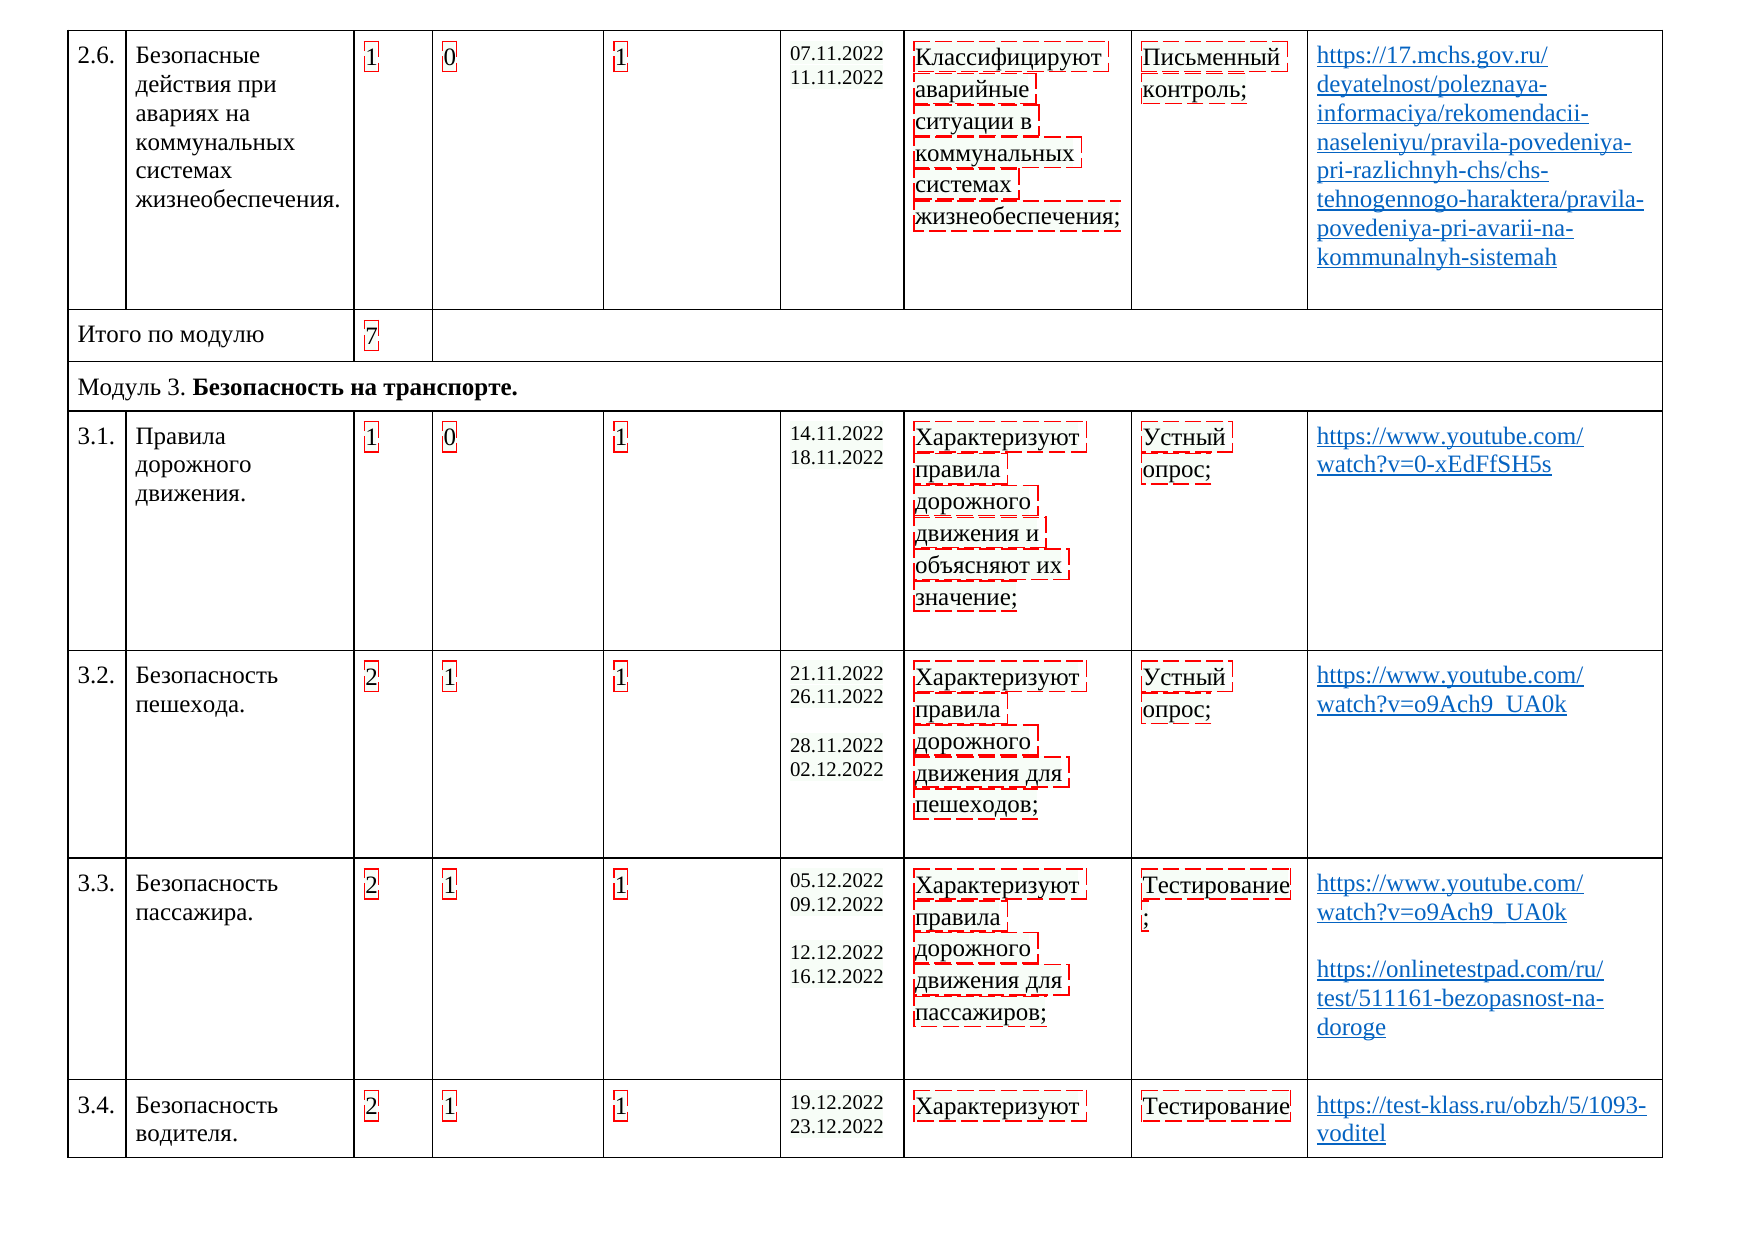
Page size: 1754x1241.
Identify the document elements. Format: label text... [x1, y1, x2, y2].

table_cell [905, 1080, 1131, 1157]
table_cell Безопасность пассажира. [127, 859, 353, 1079]
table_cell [1308, 1080, 1662, 1157]
table_cell https://www.youtube.com/watch?v=o9Ach9_UA0k https://onlinetestpad.com/ru/test/511161-bezopasnost-na-doroge [1308, 859, 1662, 1079]
table_cell Устный опрос; [1132, 651, 1307, 857]
table_cell 1 [604, 859, 780, 1079]
table_cell Безопасные действия при авариях на коммунальных системах жизнеобеспечения. [127, 31, 353, 309]
table_cell Тестирование; [1132, 859, 1307, 1079]
table_cell 7 [355, 310, 432, 361]
table_cell 1 [604, 31, 780, 309]
table_cell 1 [355, 31, 432, 309]
table_cell 3.3. [69, 859, 125, 1079]
table_cell 2 [355, 1080, 432, 1157]
table_cell 07.11.2022 11.11.2022 [781, 31, 903, 309]
table_cell 1 [604, 651, 780, 857]
table_cell Характеризуют правила дорожного движения и объясняют их значение; [905, 412, 1131, 649]
table_cell [433, 310, 1662, 361]
table_cell Правила дорожного движения. [127, 412, 353, 649]
table_cell 0 [433, 31, 603, 309]
table_cell https://17.mchs.gov.ru/deyatelnost/poleznaya-informaciya/rekomendacii-naseleniyu/pravila-povedeniya-pri-razlichnyh-chs/chs-tehnogennogo-haraktera/pravila-povedeniya-pri-avarii-na-kommunalnyh-sistemah [1308, 31, 1662, 309]
table_cell https://www.youtube.com/watch?v=0-xEdFfSH5s [1308, 412, 1662, 649]
table_cell Модуль 3. Безопасность на транспорте. [69, 362, 1662, 410]
table_cell 21.11.2022 26.11.2022 28.11.2022 02.12.2022 [781, 651, 903, 857]
table_cell 0 [433, 412, 603, 649]
table_cell Тестирование; [1132, 1080, 1307, 1157]
table_cell 1 [433, 859, 603, 1079]
table_cell 05.12.2022 09.12.2022 12.12.2022 16.12.2022 [781, 859, 903, 1079]
table_cell Характеризуют правила дорожного движения для пассажиров; [905, 859, 1131, 1079]
table_cell Устный опрос; [1132, 412, 1307, 649]
table_cell 2 [355, 859, 432, 1079]
table_cell Итого по модулю [69, 310, 353, 361]
table_cell https://www.youtube.com/watch?v=o9Ach9_UA0k [1308, 651, 1662, 857]
table_cell 3.2. [69, 651, 125, 857]
table_cell 1 [604, 412, 780, 649]
table_cell 1 [355, 412, 432, 649]
table_cell 2 [355, 651, 432, 857]
table_cell 3.4. [69, 1080, 125, 1157]
table_cell Письменный контроль; [1132, 31, 1307, 309]
table_cell 14.11.2022 18.11.2022 [781, 412, 903, 649]
table_cell 2.6. [69, 31, 125, 309]
table_cell Характеризуют правила дорожного движения для пешеходов; [905, 651, 1131, 857]
table_cell Классифицируют аварийные ситуации в коммунальных системах жизнеобеспечения; [905, 31, 1131, 309]
table_cell 1 [604, 1080, 780, 1157]
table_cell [127, 1080, 353, 1157]
table_cell Безопасность пешехода. [127, 651, 353, 857]
table_cell 1 [433, 651, 603, 857]
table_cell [781, 1080, 903, 1157]
table_cell 3.1. [69, 412, 125, 649]
table_cell 1 [433, 1080, 603, 1157]
